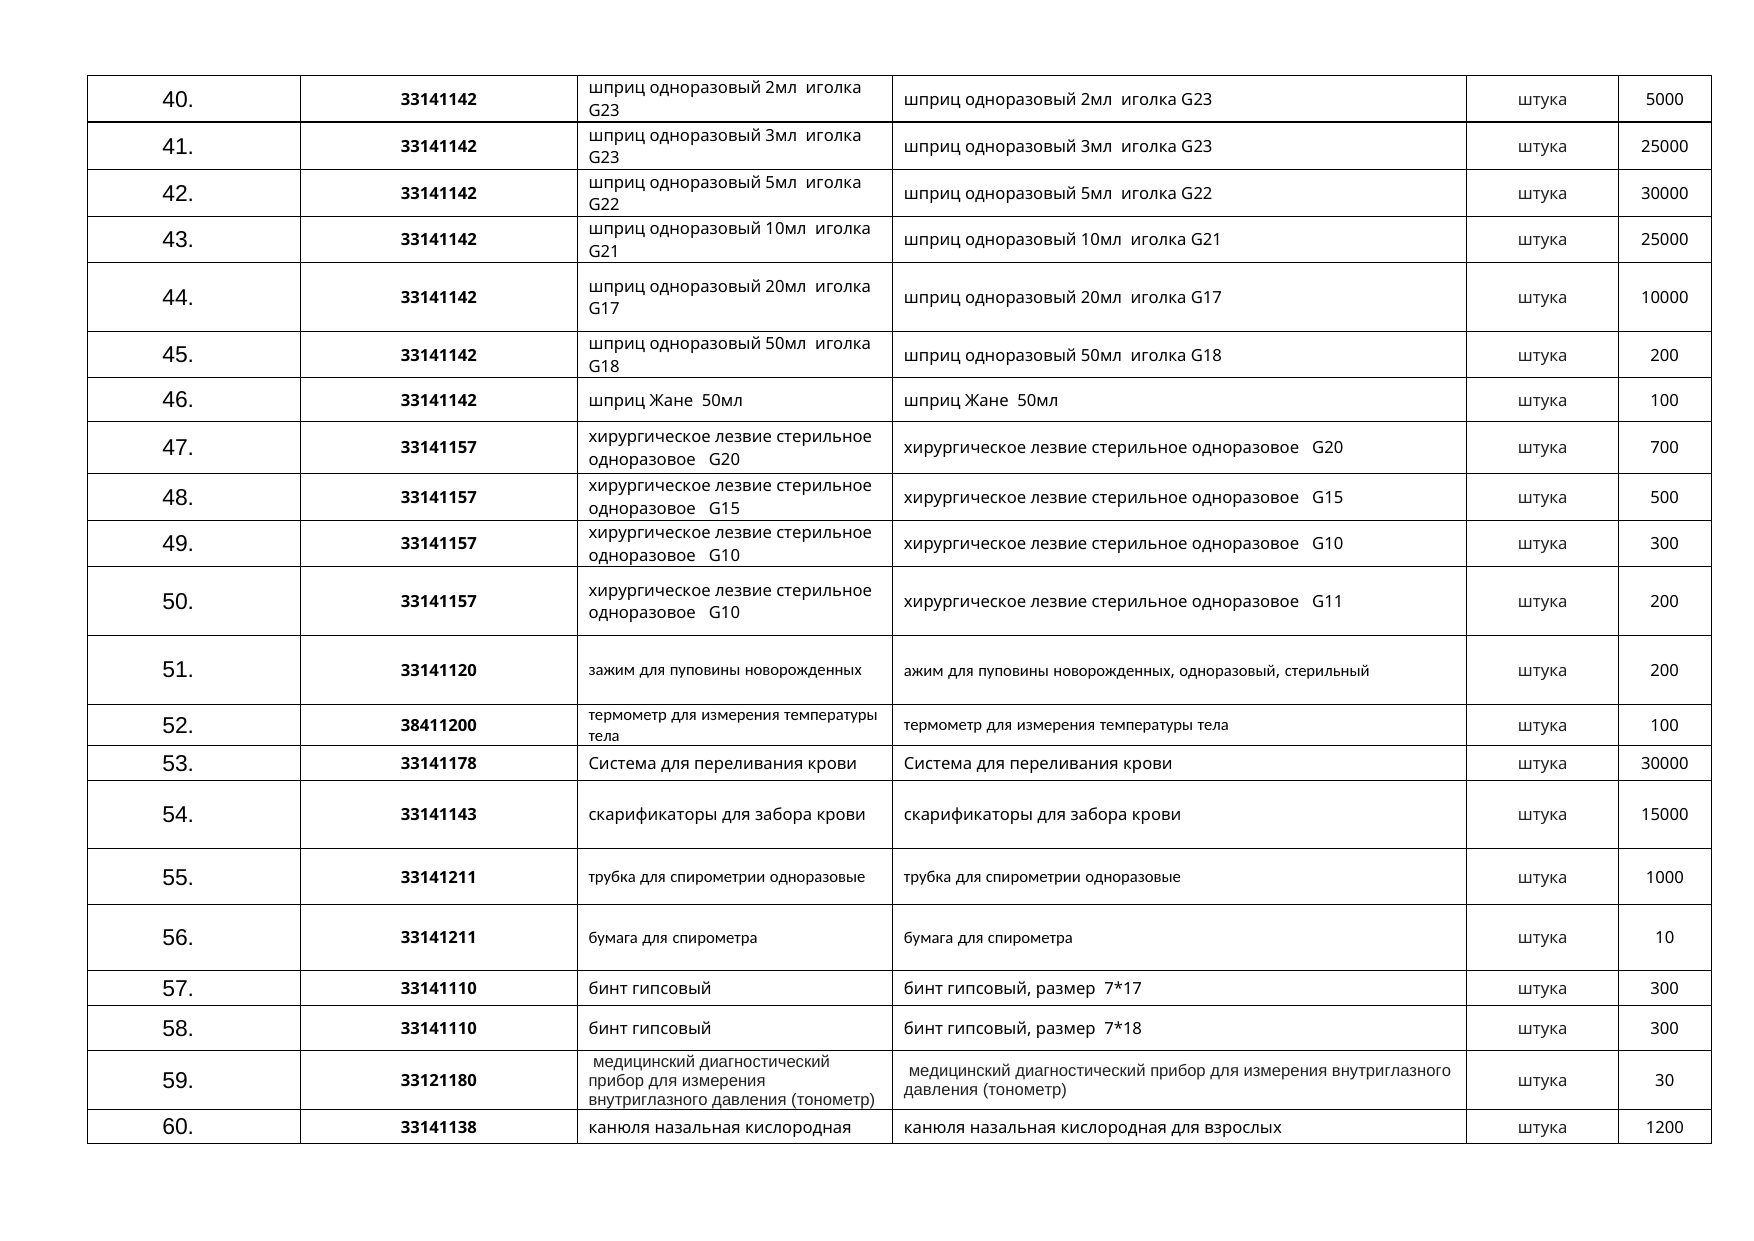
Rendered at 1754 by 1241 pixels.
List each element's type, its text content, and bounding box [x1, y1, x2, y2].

table_cell штука [1467, 971, 1618, 1005]
table_cell хирургическое лезвие стерильное одноразовое G11 [893, 567, 1466, 635]
table_cell [88, 636, 300, 703]
table_cell хирургическое лезвие стерильное одноразовое G10 [578, 567, 892, 635]
table_cell шприц Жане 50мл [893, 378, 1466, 421]
table_cell штука [1467, 1006, 1618, 1050]
table_cell 33141157 [301, 474, 577, 519]
table_cell штука [1467, 332, 1618, 377]
table_cell [88, 1051, 300, 1109]
table_cell [88, 849, 300, 904]
table_cell штука [1467, 521, 1618, 566]
table_cell штука [1467, 849, 1618, 904]
table_cell 10 [1619, 905, 1711, 970]
table_cell зажим для пуповины новорожденных [578, 636, 892, 703]
table_cell штука [1467, 422, 1618, 473]
table_cell 25000 [1619, 123, 1711, 169]
table_cell 33141110 [301, 1006, 577, 1050]
table_cell 33141157 [301, 521, 577, 566]
table_cell хирургическое лезвие стерильное одноразовое G10 [893, 521, 1466, 566]
table_cell 5000 [1619, 76, 1711, 121]
table_cell хирургическое лезвие стерильное одноразовое G15 [893, 474, 1466, 519]
table_cell 700 [1619, 422, 1711, 473]
table_cell шприц одноразовый 2мл иголка G23 [578, 76, 892, 121]
table_cell 33141142 [301, 332, 577, 377]
table_cell 30 [1619, 1051, 1711, 1109]
table_cell шприц одноразовый 5мл иголка G22 [893, 170, 1466, 216]
table_cell [88, 217, 300, 262]
table_cell бинт гипсовый, размер 7*18 [893, 1006, 1466, 1050]
table_cell 300 [1619, 971, 1711, 1005]
table_cell [88, 263, 300, 331]
table_cell 33141142 [301, 378, 577, 421]
table_cell шприц одноразовый 50мл иголка G18 [578, 332, 892, 377]
table_cell 200 [1619, 636, 1711, 703]
table_cell 500 [1619, 474, 1711, 519]
table_cell медицинский диагностический прибор для измерения внутриглазного давления (тонометр) [893, 1051, 1466, 1109]
table_cell 200 [1619, 332, 1711, 377]
table_cell 33141138 [301, 1110, 577, 1143]
table_cell 33141142 [301, 263, 577, 331]
table_cell шприц одноразовый 5мл иголка G22 [578, 170, 892, 216]
table_cell 1000 [1619, 849, 1711, 904]
table_cell канюля назальная кислородная для взрослых [893, 1110, 1466, 1143]
table_cell штука [1467, 1110, 1618, 1143]
table_cell шприц одноразовый 20мл иголка G17 [578, 263, 892, 331]
table_cell шприц одноразовый 2мл иголка G23 [893, 76, 1466, 121]
table_cell 33141120 [301, 636, 577, 703]
table_cell хирургическое лезвие стерильное одноразовое G15 [578, 474, 892, 519]
table_cell [88, 705, 300, 745]
table_cell [88, 971, 300, 1005]
table_cell [88, 1006, 300, 1050]
table_cell штука [1467, 378, 1618, 421]
table_cell 33141142 [301, 170, 577, 216]
table_cell бинт гипсовый [578, 971, 892, 1005]
table_cell 30000 [1619, 170, 1711, 216]
table_cell [88, 521, 300, 566]
table_cell штука [1467, 705, 1618, 745]
table_cell штука [1467, 76, 1618, 121]
table_cell шприц одноразовый 50мл иголка G18 [893, 332, 1466, 377]
table_cell скарификаторы для забора крови [893, 781, 1466, 848]
table_cell шприц одноразовый 20мл иголка G17 [893, 263, 1466, 331]
table_cell хирургическое лезвие стерильное одноразовое G10 [578, 521, 892, 566]
table_cell [88, 378, 300, 421]
table_cell 33141142 [301, 217, 577, 262]
table_cell [88, 170, 300, 216]
table_cell 300 [1619, 521, 1711, 566]
table_cell штука [1467, 170, 1618, 216]
table_cell штука [1467, 123, 1618, 169]
table_cell [88, 905, 300, 970]
table_cell [88, 76, 300, 121]
table_cell штука [1467, 263, 1618, 331]
table_cell трубка для спирометрии одноразовые [578, 849, 892, 904]
table_cell термометр для измерения температуры тела [893, 705, 1466, 745]
table_cell ажим для пуповины новорожденных, одноразовый, стерильный [893, 636, 1466, 703]
table_cell штука [1467, 474, 1618, 519]
table_cell хирургическое лезвие стерильное одноразовое G20 [578, 422, 892, 473]
table_cell 33141110 [301, 971, 577, 1005]
table_cell штука [1467, 217, 1618, 262]
table_cell 300 [1619, 1006, 1711, 1050]
table_cell [88, 567, 300, 635]
table_cell 33141142 [301, 76, 577, 121]
table_cell 30000 [1619, 746, 1711, 779]
table_cell шприц одноразовый 10мл иголка G21 [578, 217, 892, 262]
table_cell бинт гипсовый, размер 7*17 [893, 971, 1466, 1005]
table_cell 100 [1619, 705, 1711, 745]
table_cell 1200 [1619, 1110, 1711, 1143]
table_cell 25000 [1619, 217, 1711, 262]
table_cell 33141142 [301, 123, 577, 169]
table_cell медицинский диагностический прибор для измерения внутриглазного давления (тонометр) [578, 1051, 892, 1109]
table_cell [88, 123, 300, 169]
table_cell [88, 1110, 300, 1143]
table_cell 33141143 [301, 781, 577, 848]
table_cell штука [1467, 567, 1618, 635]
table_cell [88, 746, 300, 779]
table_cell 33141211 [301, 849, 577, 904]
table_cell 200 [1619, 567, 1711, 635]
table_cell трубка для спирометрии одноразовые [893, 849, 1466, 904]
table_cell [88, 781, 300, 848]
table_cell штука [1467, 636, 1618, 703]
table_cell шприц Жане 50мл [578, 378, 892, 421]
table_cell бумага для спирометра [578, 905, 892, 970]
table_cell штука [1467, 905, 1618, 970]
table_cell Система для переливания крови [578, 746, 892, 779]
table_cell скарификаторы для забора крови [578, 781, 892, 848]
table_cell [578, 1110, 892, 1143]
table_cell бинт гипсовый [578, 1006, 892, 1050]
table_cell [88, 422, 300, 473]
table_cell 33141178 [301, 746, 577, 779]
table_cell штука [1467, 746, 1618, 779]
table_cell 33141157 [301, 567, 577, 635]
table_cell Система для переливания крови [893, 746, 1466, 779]
table_cell бумага для спирометра [893, 905, 1466, 970]
table_cell шприц одноразовый 10мл иголка G21 [893, 217, 1466, 262]
table_cell 33121180 [301, 1051, 577, 1109]
table_cell термометр для измерения температуры тела [578, 705, 892, 745]
table_cell 38411200 [301, 705, 577, 745]
table_cell штука [1467, 1051, 1618, 1109]
table_cell 100 [1619, 378, 1711, 421]
table_cell штука [1467, 781, 1618, 848]
table_cell 15000 [1619, 781, 1711, 848]
table_cell хирургическое лезвие стерильное одноразовое G20 [893, 422, 1466, 473]
table_cell шприц одноразовый 3мл иголка G23 [893, 123, 1466, 169]
table_cell [88, 474, 300, 519]
table_cell [88, 332, 300, 377]
table_cell шприц одноразовый 3мл иголка G23 [578, 123, 892, 169]
table_cell 33141157 [301, 422, 577, 473]
table_cell 33141211 [301, 905, 577, 970]
table_cell 10000 [1619, 263, 1711, 331]
